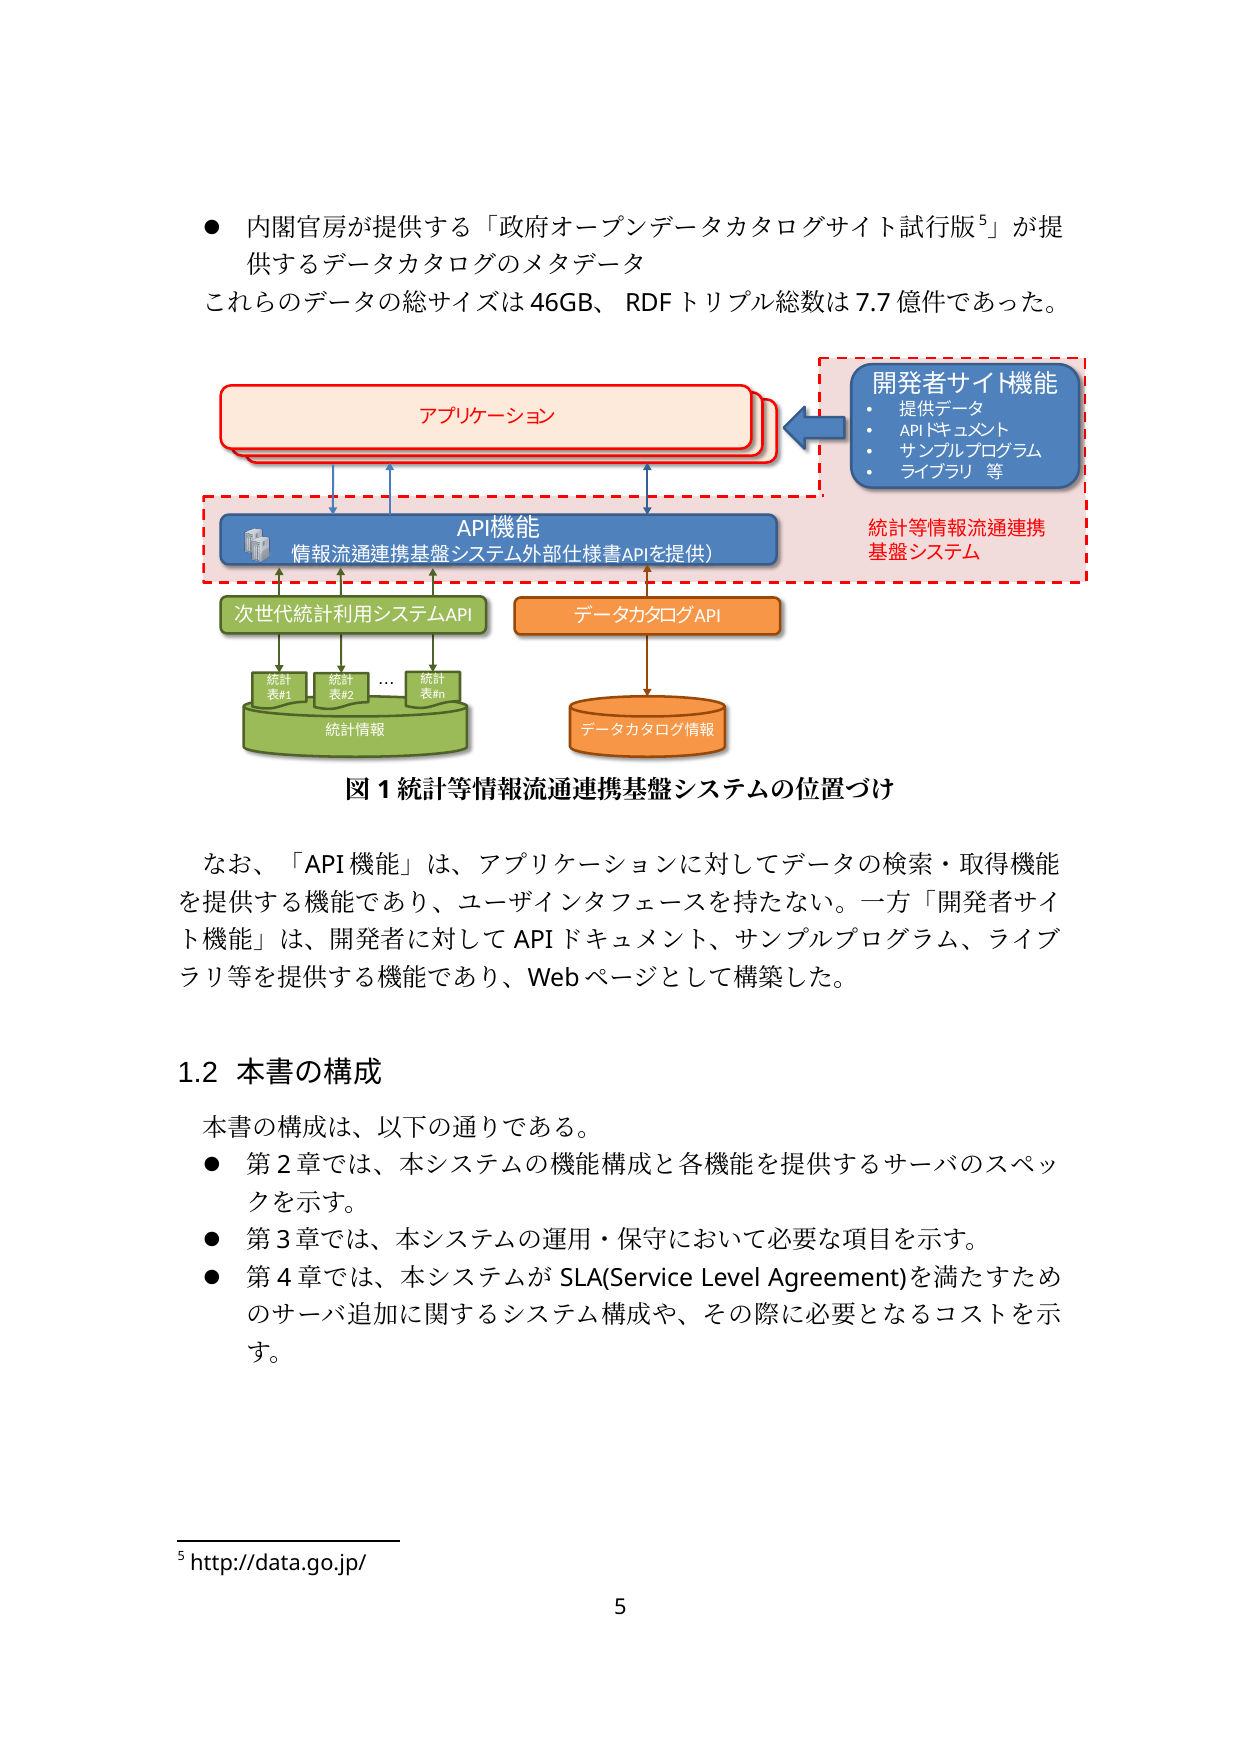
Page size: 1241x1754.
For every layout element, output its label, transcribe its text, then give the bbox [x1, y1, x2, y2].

subtitle 本書の構成 [177, 1032, 1063, 1107]
list 内閣官房が提供する「政府オープンデータカタログサイト試行版」が提供するデータカタログのメタデータ [202, 207, 1063, 282]
text これらのデータの総サイズは46GB、 RDFトリプル総数は7.7億件であった。 [177, 282, 1063, 319]
list 第4章では、本システムがSLA(Service Level Agreement)を満たすためのサーバ追加に関するシステム構成や、その際に必要となるコストを示す。 [202, 1257, 1063, 1369]
text なお、「API機能」は、アプリケーションに対してデータの検索・取得機能を提供する機能であり、ユーザインタフェースを持たない。一方「開発者サイト機能」は、開発者に対してAPIドキュメント、サンプルプログラム、ライブラリ等を提供する機能であり、Webページとして構築した。 [177, 844, 1063, 994]
text 本書の構成は、以下の通りである。 [177, 1107, 1063, 1144]
list 第3章では、本システムの運用・保守において必要な項目を示す。 [202, 1219, 1063, 1257]
text 図 1 統計等情報流通連携基盤システムの位置づけ [177, 769, 1063, 807]
list 第2章では、本システムの機能構成と各機能を提供するサーバのスペックを示す。 [202, 1144, 1063, 1219]
